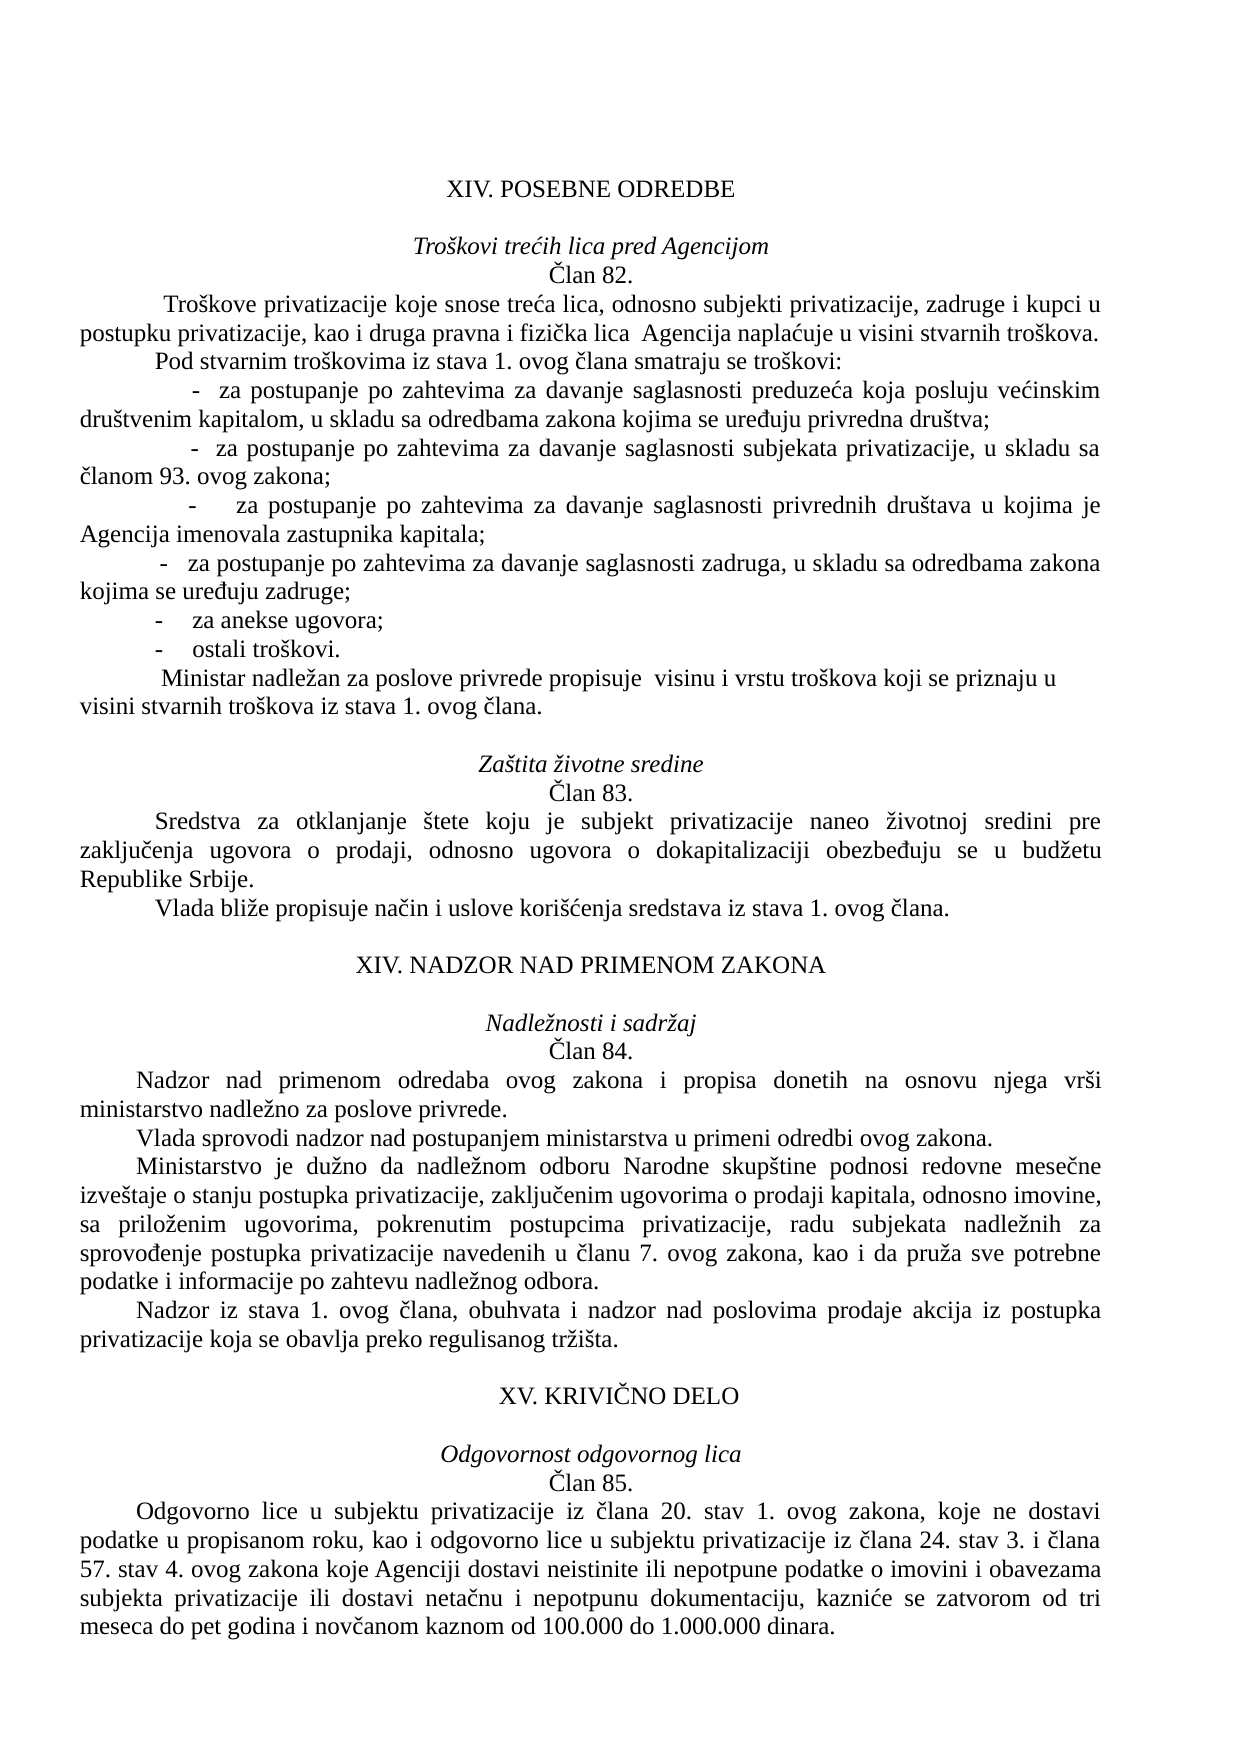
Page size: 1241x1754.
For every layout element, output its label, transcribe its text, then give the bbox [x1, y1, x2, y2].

text Član 84. [79, 1036, 1102, 1065]
text - za postupanje po zahtevima za davanje saglasnosti zadruga, u skladu sa odredbama zakona kojima se uređuju zadruge; [79, 548, 1102, 605]
text Troškove privatizacije koje snose treća lica, odnosno subjekti privatizacije, zadruge i kupci u postupku privatizacije, kao i druga pravna i fizička lica Agencija naplaćuje u visini stvarnih troškova. [79, 289, 1102, 346]
text Član 82. [79, 260, 1102, 289]
text Vlada bliže propisuje način i uslove korišćenja sredstava iz stava 1. ovog člana. [79, 893, 1102, 921]
text Ministar nadležan za poslove privrede propisuje visinu i vrstu troškova koji se priznaju u visini stvarnih troškova iz stava 1. ovog člana. [79, 663, 1102, 720]
list za anekse ugovora; [154, 605, 1102, 634]
text Nadležnosti i sadržaj [79, 1008, 1102, 1036]
text XIV. NADZOR NAD PRIMENOM ZAKONA [79, 950, 1102, 979]
text - za postupanje po zahtevima za davanje saglasnosti privrednih društava u kojima je Agencija imenovala zastupnika kapitala; [79, 490, 1102, 548]
text Član 85. [79, 1468, 1102, 1496]
text Zaštita životne sredine [79, 749, 1102, 778]
text Nadzor iz stava 1. ovog člana, obuhvata i nadzor nad poslovima prodaje akcija iz postupka privatizacije koja se obavlja preko regulisanog tržišta. [79, 1295, 1102, 1353]
text - za postupanje po zahtevima za davanje saglasnosti preduzeća koja posluju većinskim društvenim kapitalom, u skladu sa odredbama zakona kojima se uređuju privredna društva; [79, 375, 1102, 433]
text Nadzor nad primenom odredaba ovog zakona i propisa donetih na osnovu njega vrši ministarstvo nadležno za poslove privrede. [79, 1065, 1102, 1123]
text Sredstva za otklanjanje štete koju je subjekt privatizacije naneo životnoj sredini pre zaključenja ugovora o prodaji, odnosno ugovora o dokapitalizaciji obezbeđuju se u budžetu Republike Srbije. [79, 806, 1102, 893]
list ostali troškovi. [154, 634, 1102, 663]
text Troškovi trećih lica pred Agencijom [79, 231, 1102, 260]
text Odgovornost odgovornog lica [79, 1439, 1102, 1468]
text Vlada sprovodi nadzor nad postupanjem ministarstva u primeni odredbi ovog zakona. [79, 1123, 1102, 1151]
text XIV. POSEBNE ODREDBE [79, 174, 1102, 203]
text Ministarstvo je dužno da nadležnom odboru Narodne skupštine podnosi redovne mesečne izveštaje o stanju postupka privatizacije, zaključenim ugovorima o prodaji kapitala, odnosno imovine, sa priloženim ugovorima, pokrenutim postupcima privatizacije, radu subjekata nadležnih za sprovođenje postupka privatizacije navedenih u članu 7. ovog zakona, kao i da pruža sve potrebne podatke i informacije po zahtevu nadležnog odbora. [79, 1151, 1102, 1295]
text XV. KRIVIČNO DELO [79, 1381, 1102, 1410]
text - za postupanje po zahtevima za davanje saglasnosti subjekata privatizacije, u skladu sa članom 93. ovog zakona; [79, 433, 1102, 490]
text Član 83. [79, 778, 1102, 806]
text Odgovorno lice u subjektu privatizacije iz člana 20. stav 1. ovog zakona, koje ne dostavi podatke u propisanom roku, kao i odgovorno lice u subjektu privatizacije iz člana 24. stav 3. i člana 57. stav 4. ovog zakona koje Agenciji dostavi neistinite ili nepotpune podatke o imovini i obavezama subjekta privatizacije ili dostavi netačnu i nepotpunu dokumentaciju, kazniće se zatvorom od tri meseca do pet godina i novčanom kaznom od 100.000 do 1.000.000 dinara. [79, 1496, 1102, 1640]
text Pod stvarnim troškovima iz stava 1. ovog člana smatraju se troškovi: [79, 346, 1102, 375]
